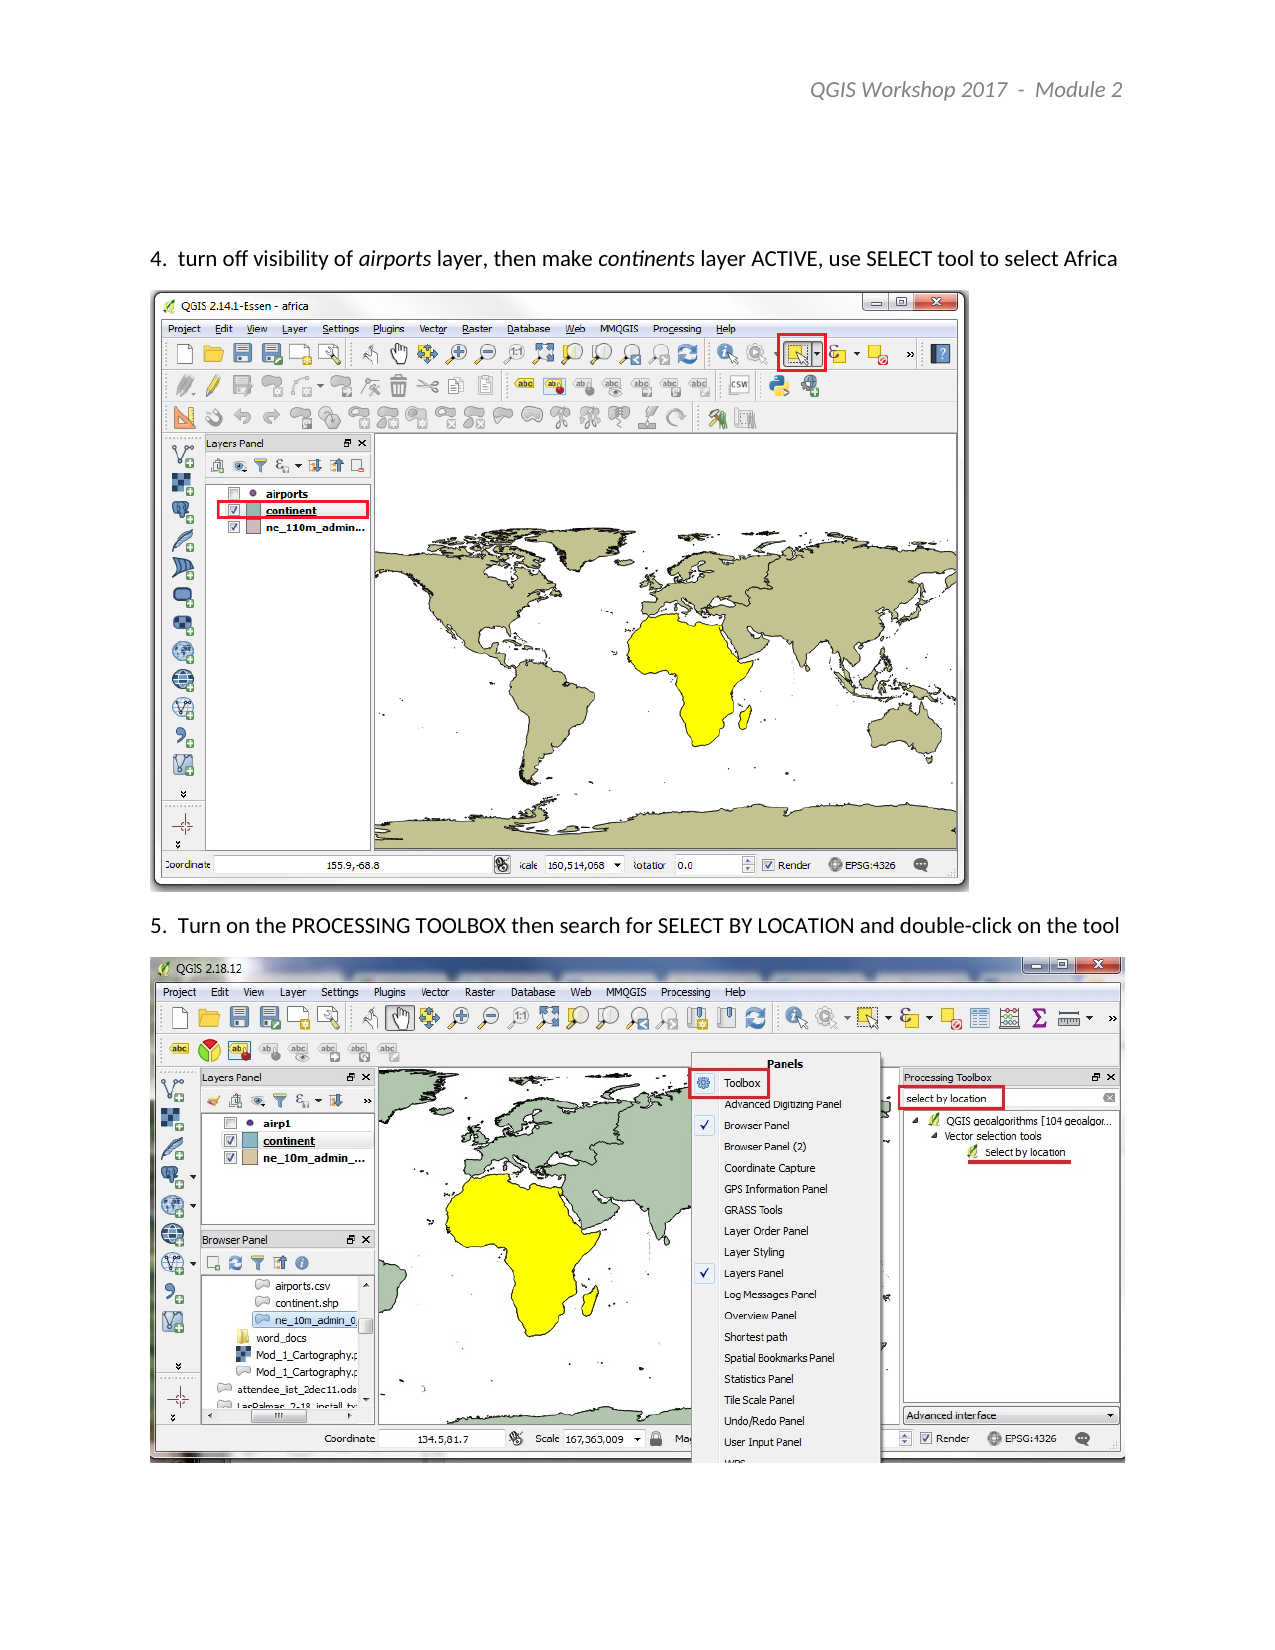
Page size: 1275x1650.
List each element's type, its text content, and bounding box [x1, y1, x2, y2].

picture [150, 290, 969, 892]
text 4. turn off visibility of airports layer, then make continents layer ACTIVE, use SELECT tool to select Africa [150, 244, 1125, 272]
picture [150, 957, 1125, 1463]
text 5. Turn on the PROCESSING TOOLBOX then search for SELECT BY LOCATION and double-click on the tool [150, 911, 1125, 939]
